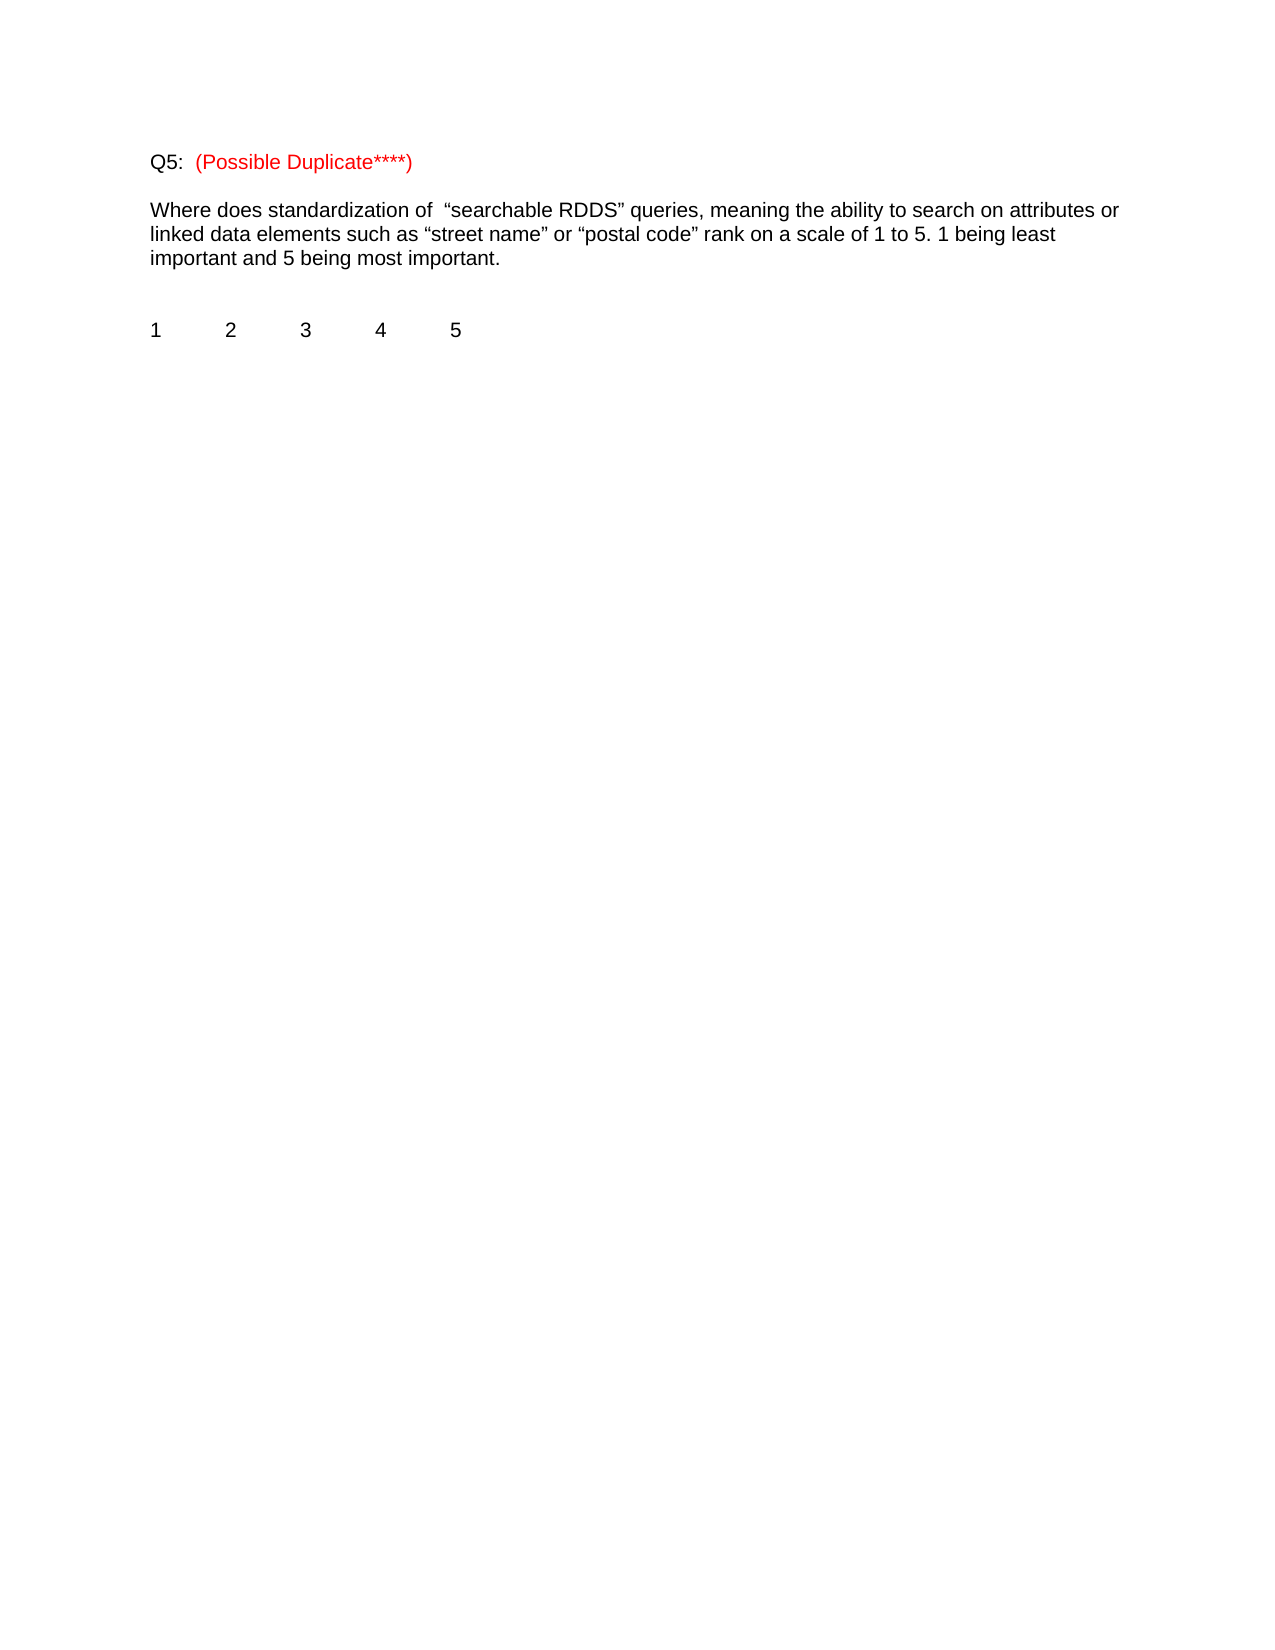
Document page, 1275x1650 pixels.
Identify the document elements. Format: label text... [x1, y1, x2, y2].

text Q5: (Possible Duplicate****) [150, 150, 1125, 174]
text 1 2 3 4 5 [150, 318, 1125, 342]
text Where does standardization of “searchable RDDS” queries, meaning the ability to search on attributes or linked data elements such as “street name” or “postal code” rank on a scale of 1 to 5. 1 being least important and 5 being most important. [150, 198, 1125, 270]
